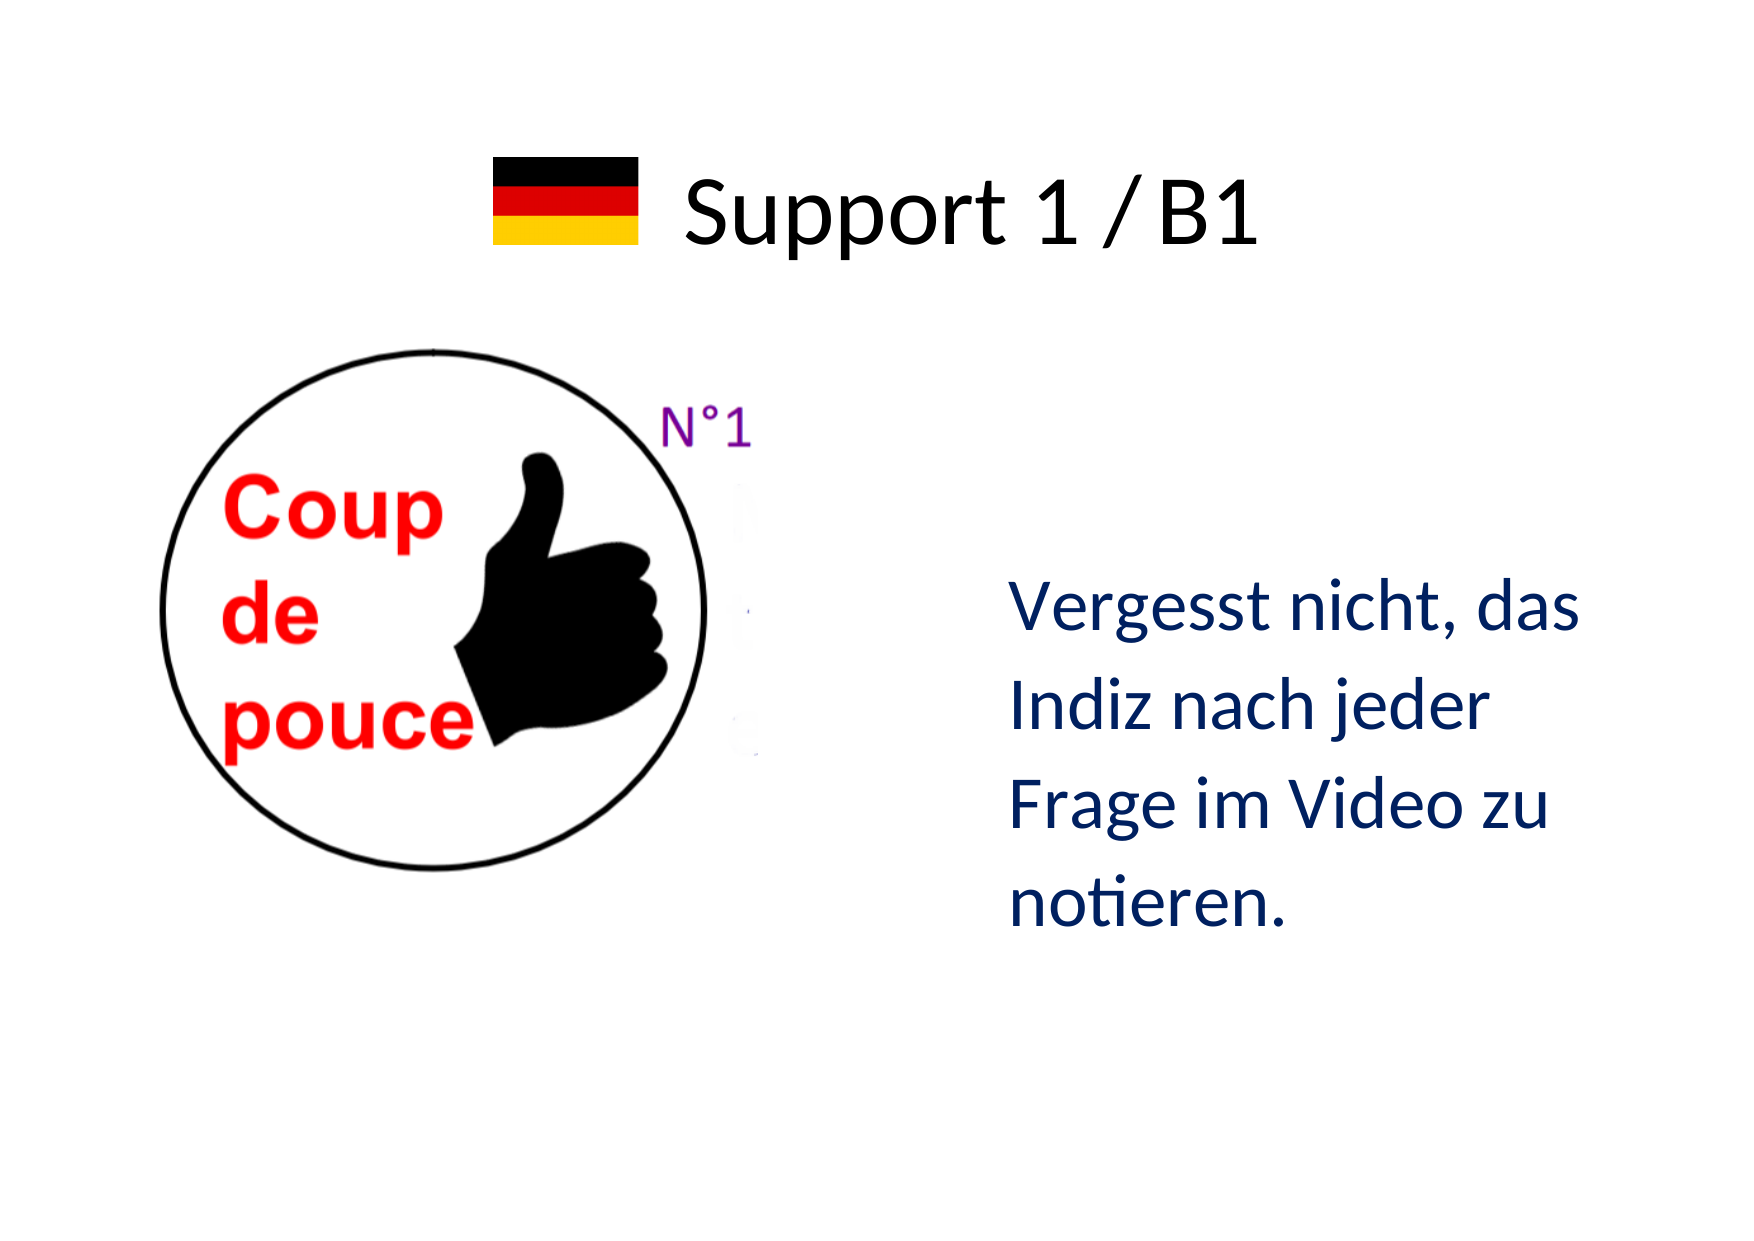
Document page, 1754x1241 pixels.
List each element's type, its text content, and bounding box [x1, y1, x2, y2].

picture [493, 157, 639, 245]
text Support 1 / B1 [148, 148, 1606, 270]
text Vergesst nicht, das Indiz nach jeder Frage im Video zu notieren. [1009, 557, 1606, 946]
picture [147, 342, 758, 878]
